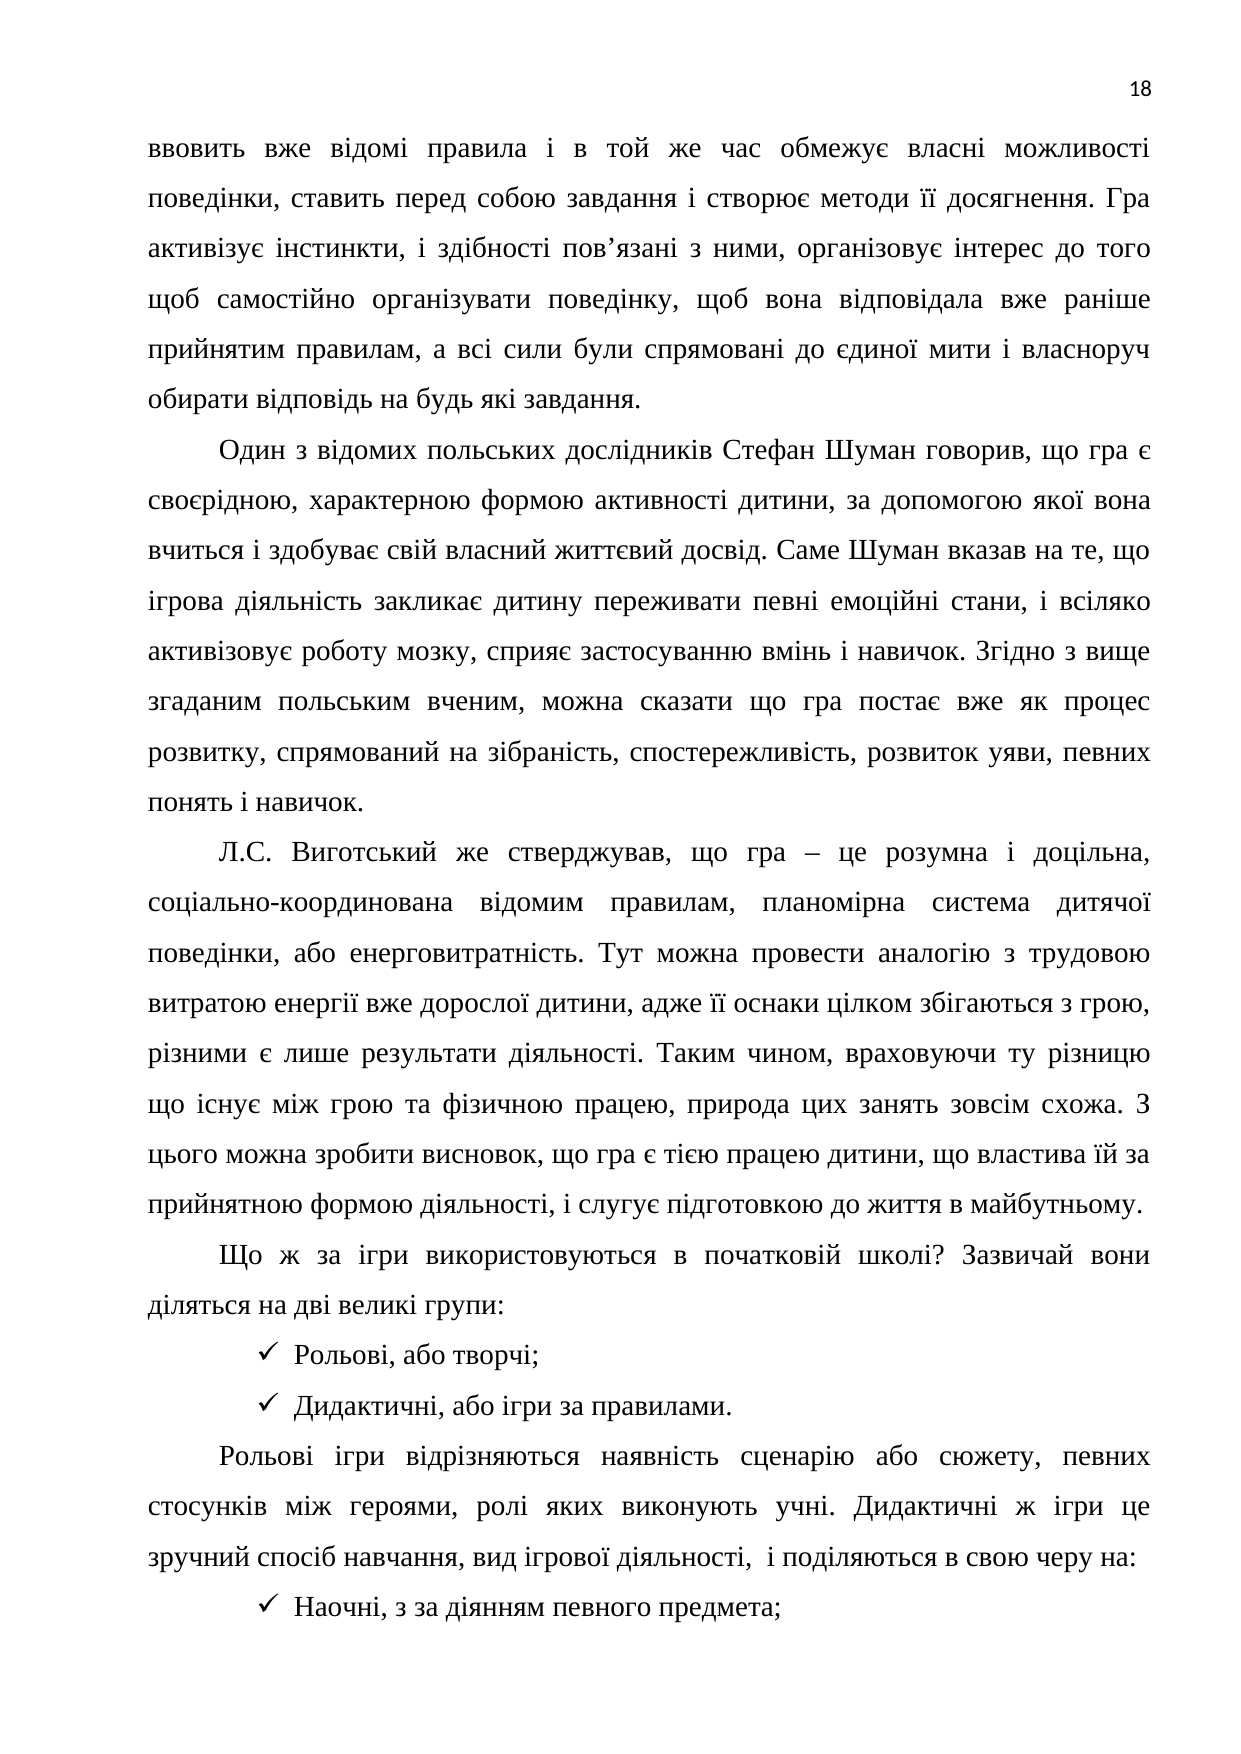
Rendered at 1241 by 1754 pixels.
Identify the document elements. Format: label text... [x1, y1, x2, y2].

text Л.С. Виготський же стверджував, що гра – це розумна і доцільна, соціально-координована відомим правилам, планомірна система дитячої поведінки, або енерговитратність. Тут можна провести аналогію з трудовою витратою енергії вже дорослої дитини, адже її оснаки цілком збігаються з грою, різними є лише результати діяльності. Таким чином, враховуючи ту різницю що існує між грою та фізичною працею, природа цих занять зовсім схожа. З цього можна зробити висновок, що гра є тією працею дитини, що властива їй за прийнятною формою діяльності, і слугує підготовкою до життя в майбутньому. [148, 834, 1152, 1220]
text Один з відомих польських дослідників Стефан Шуман говорив, що гра є своєрідною, характерною формою активності дитини, за допомогою якої вона вчиться і здобуває свій власний життєвий досвід. Саме Шуман вказав на те, що ігрова діяльність закликає дитину переживати певні емоційні стани, і всіляко активізовує роботу мозку, сприяє застосуванню вмінь і навичок. Згідно з вище згаданим польським вченим, можна сказати що гра постає вже як процес розвитку, спрямований на зібраність, спостережливість, розвиток уяви, певних понять і навичок. [148, 432, 1152, 817]
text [148, 130, 1152, 415]
list Наочні, з за діянням певного предмета; [256, 1589, 1152, 1623]
text Що ж за ігри використовуються в початковій школі? Зазвичай вони діляться на дві великі групи: [148, 1237, 1152, 1321]
list Дидактичні, або ігри за правилами. [256, 1388, 1152, 1421]
text Рольові ігри відрізняються наявність сценарію або сюжету, певних стосунків між героями, ролі яких виконують учні. Дидактичні ж ігри це зручний спосіб навчання, вид ігрової діяльності, і поділяються в свою черу на: [148, 1438, 1152, 1572]
list Рольові, або творчі; [256, 1337, 1152, 1371]
